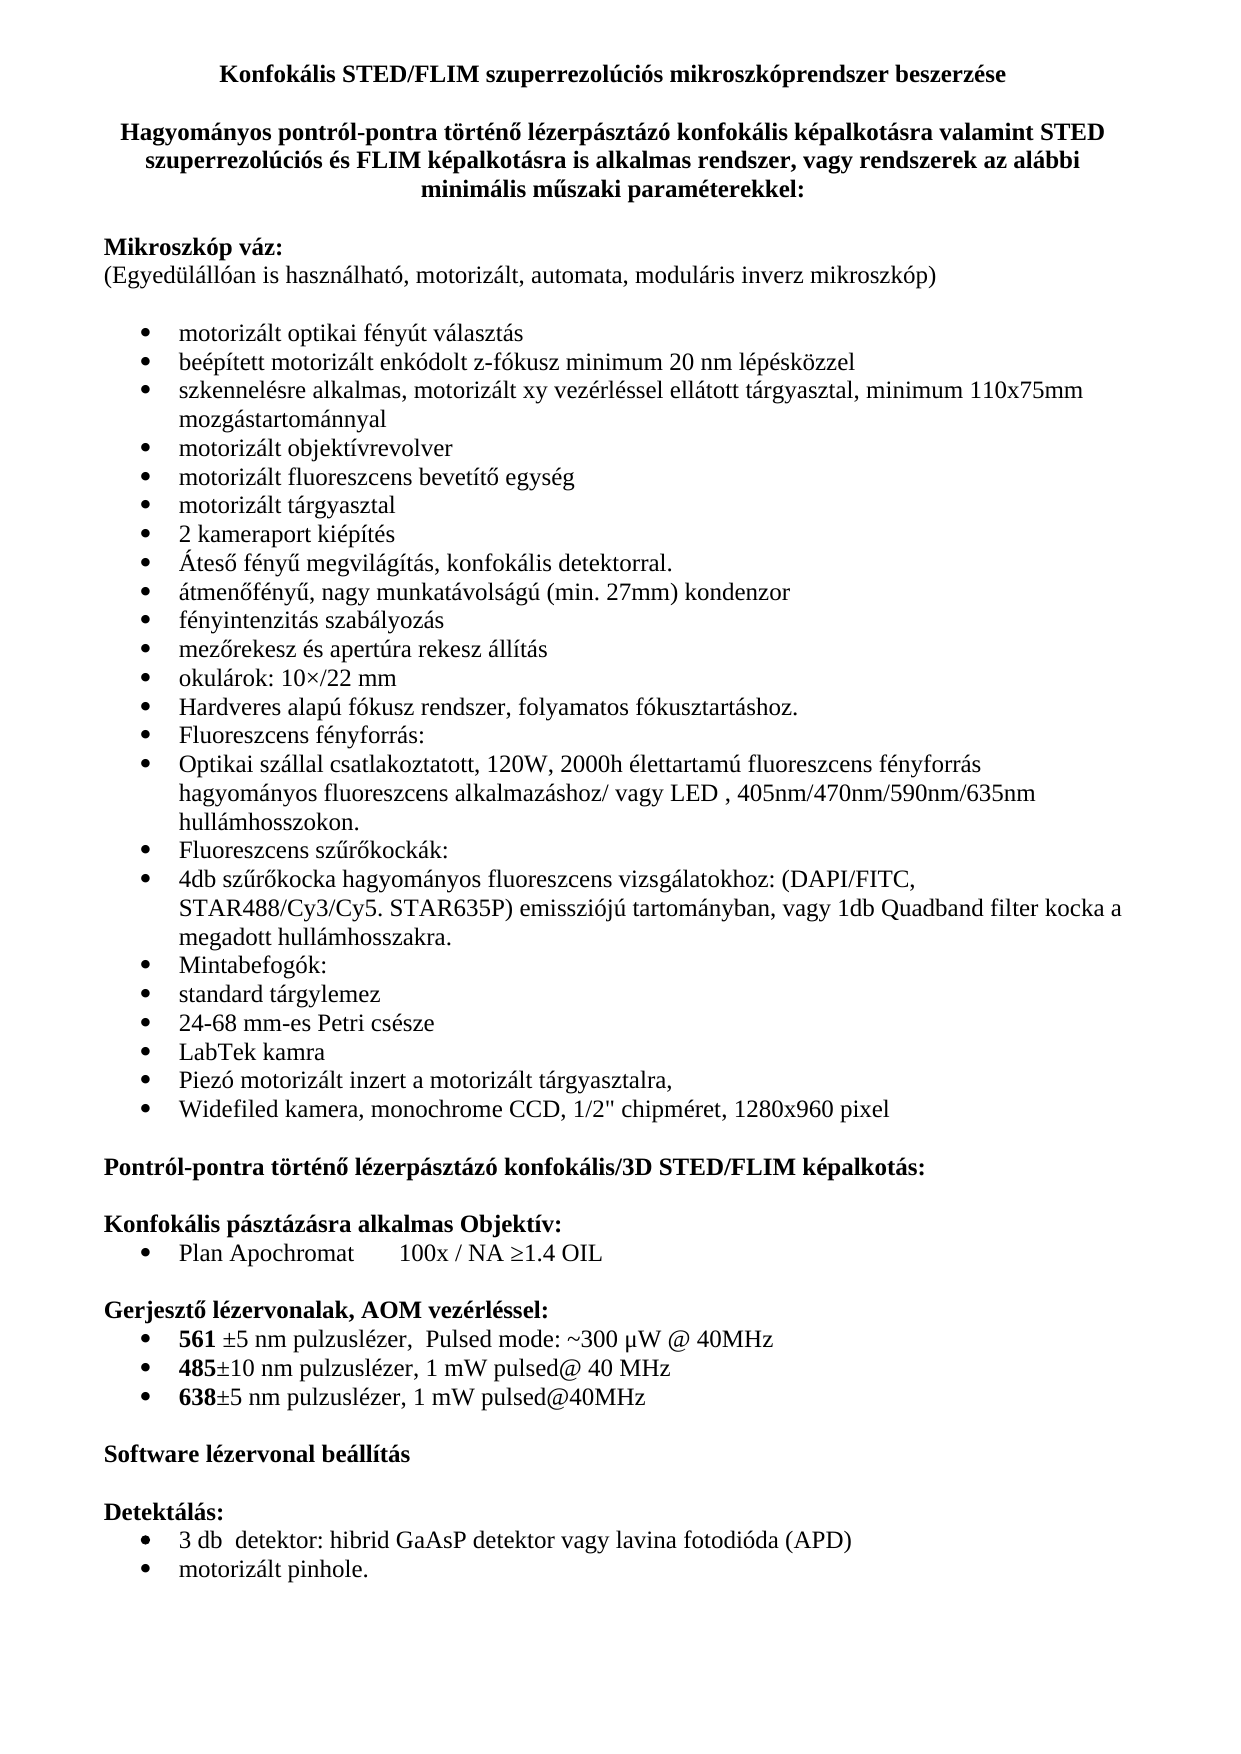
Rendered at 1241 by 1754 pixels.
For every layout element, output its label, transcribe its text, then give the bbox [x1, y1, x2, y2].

list Áteső fényű megvilágítás, konfokális detektorral. [141, 548, 1122, 577]
list Optikai szállal csatlakoztatott, 120W, 2000h élettartamú fluoreszcens fényforrás hagyományos fluoreszcens alkalmazáshoz/ vagy LED , 405nm/470nm/590nm/635nm hullámhosszokon. [141, 749, 1122, 835]
list 638±5 nm pulzuslézer, 1 mW pulsed@40MHz [141, 1382, 1122, 1410]
list 4db szűrőkocka hagyományos fluoreszcens vizsgálatokhoz: (DAPI/FITC, STAR488/Cy3/Cy5. STAR635P) emissziójú tartományban, vagy 1db Quadband filter kocka a megadott hullámhosszakra. [141, 864, 1122, 950]
text Mikroszkóp váz: [103, 232, 1122, 260]
list Hardveres alapú fókusz rendszer, folyamatos fókusztartáshoz. [141, 692, 1122, 720]
list 485±10 nm pulzuslézer, 1 mW pulsed@ 40 MHz [141, 1353, 1122, 1382]
list okulárok: 10×/22 mm [141, 663, 1122, 692]
list szkennelésre alkalmas, motorizált xy vezérléssel ellátott tárgyasztal, minimum 110x75mm mozgástartománnyal [141, 375, 1122, 433]
list 3 db detektor: hibrid GaAsP detektor vagy lavina fotodióda (APD) [141, 1525, 1122, 1554]
list motorizált tárgyasztal [141, 490, 1122, 519]
list motorizált objektívrevolver [141, 433, 1122, 462]
list motorizált fluoreszcens bevetítő egység [141, 462, 1122, 490]
text Software lézervonal beállítás [103, 1439, 1122, 1468]
list motorizált optikai fényút választás [141, 318, 1122, 347]
list 561 ±5 nm pulzuslézer, Pulsed mode: ~300 μW @ 40MHz [141, 1324, 1122, 1353]
list fényintenzitás szabályozás [141, 605, 1122, 634]
list Piezó motorizált inzert a motorizált tárgyasztalra, [141, 1065, 1122, 1094]
list Widefiled kamera, monochrome CCD, 1/2" chipméret, 1280x960 pixel [141, 1094, 1122, 1123]
text Hagyományos pontról-pontra történő lézerpásztázó konfokális képalkotásra valamint STED szuperrezolúciós és FLIM képalkotásra is alkalmas rendszer, vagy rendszerek az alábbi minimális műszaki paraméterekkel: [103, 117, 1122, 203]
list Mintabefogók: [141, 950, 1122, 979]
list átmenőfényű, nagy munkatávolságú (min. 27mm) kondenzor [141, 577, 1122, 605]
list Fluoreszcens szűrőkockák: [141, 835, 1122, 864]
list LabTek kamra [141, 1037, 1122, 1065]
text (Egyedülállóan is használható, motorizált, automata, moduláris inverz mikroszkóp) [103, 260, 1122, 289]
list 24-68 mm-es Petri csésze [141, 1008, 1122, 1037]
list Plan Apochromat 100x / NA ≥1.4 OIL [141, 1238, 1122, 1267]
list 2 kameraport kiépítés [141, 519, 1122, 548]
list beépített motorizált enkódolt z-fókusz minimum 20 nm lépésközzel [141, 347, 1122, 375]
list motorizált pinhole. [141, 1554, 1122, 1583]
text Gerjesztő lézervonalak, AOM vezérléssel: [103, 1295, 1122, 1324]
text Detektálás: [103, 1497, 1122, 1525]
text Konfokális STED/FLIM szuperrezolúciós mikroszkóprendszer beszerzése [103, 59, 1122, 88]
list mezőrekesz és apertúra rekesz állítás [141, 634, 1122, 663]
list standard tárgylemez [141, 979, 1122, 1008]
list Fluoreszcens fényforrás: [141, 720, 1122, 749]
text Pontról-pontra történő lézerpásztázó konfokális/3D STED/FLIM képalkotás: [103, 1152, 1122, 1180]
text Konfokális pásztázásra alkalmas Objektív: [103, 1209, 1122, 1238]
